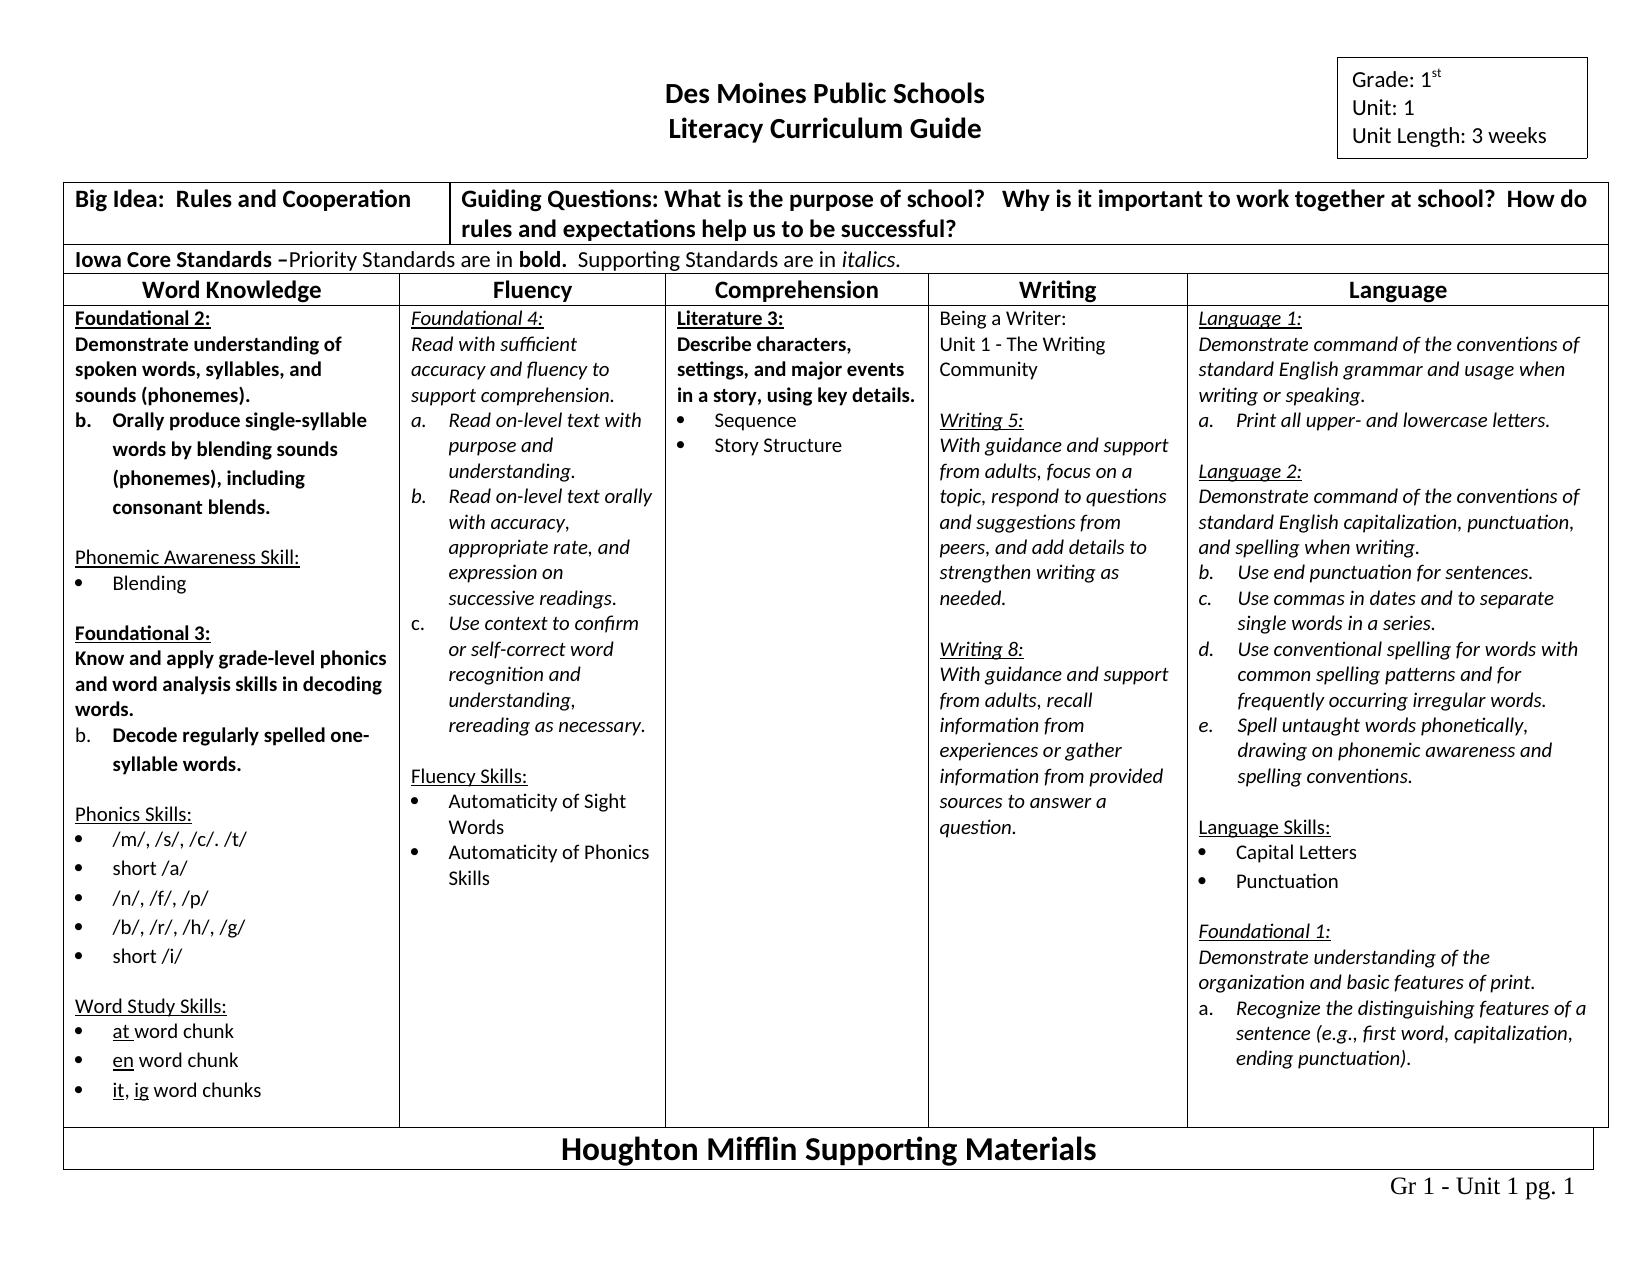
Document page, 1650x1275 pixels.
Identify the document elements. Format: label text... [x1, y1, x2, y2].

table_header Guiding Questions: What is the purpose of school? Why is it important to work together at school? How do rules and expectations help us to be successful? [451, 183, 1608, 244]
table_cell Word Knowledge [64, 274, 399, 304]
table_cell Language 1: Demonstrate command of the conventions of standard English grammar and usage when writing or speaking. Print all upper- and lowercase letters. Language 2: Demonstrate command of the conventions of standard English capitalization, punctuation, and spelling when writing. Use end punctuation for sentences. Use commas in dates and to separate single words in a series. Use conventional spelling for words with common spelling patterns and for frequently occurring irregular words. Spell untaught words phonetically, drawing on phonemic awareness and spelling conventions. Language Skills: Capital Letters Punctuation Foundational 1: Demonstrate understanding of the organization and basic features of print. Recognize the distinguishing features of a sentence (e.g., first word, capitalization, ending punctuation). [1188, 306, 1608, 1127]
table_cell Foundational 2: Demonstrate understanding of spoken words, syllables, and sounds (phonemes). Orally produce single-syllable words by blending sounds (phonemes), including consonant blends. Phonemic Awareness Skill: Blending Foundational 3: Know and apply grade-level phonics and word analysis skills in decoding words. Decode regularly spelled one-syllable words. Phonics Skills: /m/, /s/, /c/. /t/ short /a/ /n/, /f/, /p/ /b/, /r/, /h/, /g/ short /i/ Word Study Skills: at word chunk en word chunk it, ig word chunks [64, 306, 399, 1127]
table_cell Houghton Mifflin Supporting Materials [64, 1128, 1593, 1169]
table_cell Fluency [400, 274, 665, 304]
table_cell Being a Writer: Unit 1 - The Writing Community Writing 5: With guidance and support from adults, focus on a topic, respond to questions and suggestions from peers, and add details to strengthen writing as needed. Writing 8: With guidance and support from adults, recall information from experiences or gather information from provided sources to answer a question. [929, 306, 1187, 1127]
table_cell Literature 3: Describe characters, settings, and major events in a story, using key details. Sequence Story Structure [666, 306, 928, 1127]
table_cell Language [1188, 274, 1608, 304]
text Des Moines Public Schools [75, 75, 1337, 111]
table_cell Iowa Core Standards –Priority Standards are in bold. Supporting Standards are in italics. [64, 245, 1608, 273]
table_header Big Idea: Rules and Cooperation [64, 183, 449, 244]
table_cell Foundational 4: Read with sufficient accuracy and fluency to support comprehension. Read on-level text with purpose and understanding. Read on-level text orally with accuracy, appropriate rate, and expression on successive readings. Use context to confirm or self-correct word recognition and understanding, rereading as necessary. Fluency Skills: Automaticity of Sight Words Automaticity of Phonics Skills [400, 306, 665, 1127]
table_cell Comprehension [666, 274, 928, 304]
text Literacy Curriculum Guide [75, 111, 1337, 146]
table_cell Writing [929, 274, 1187, 304]
